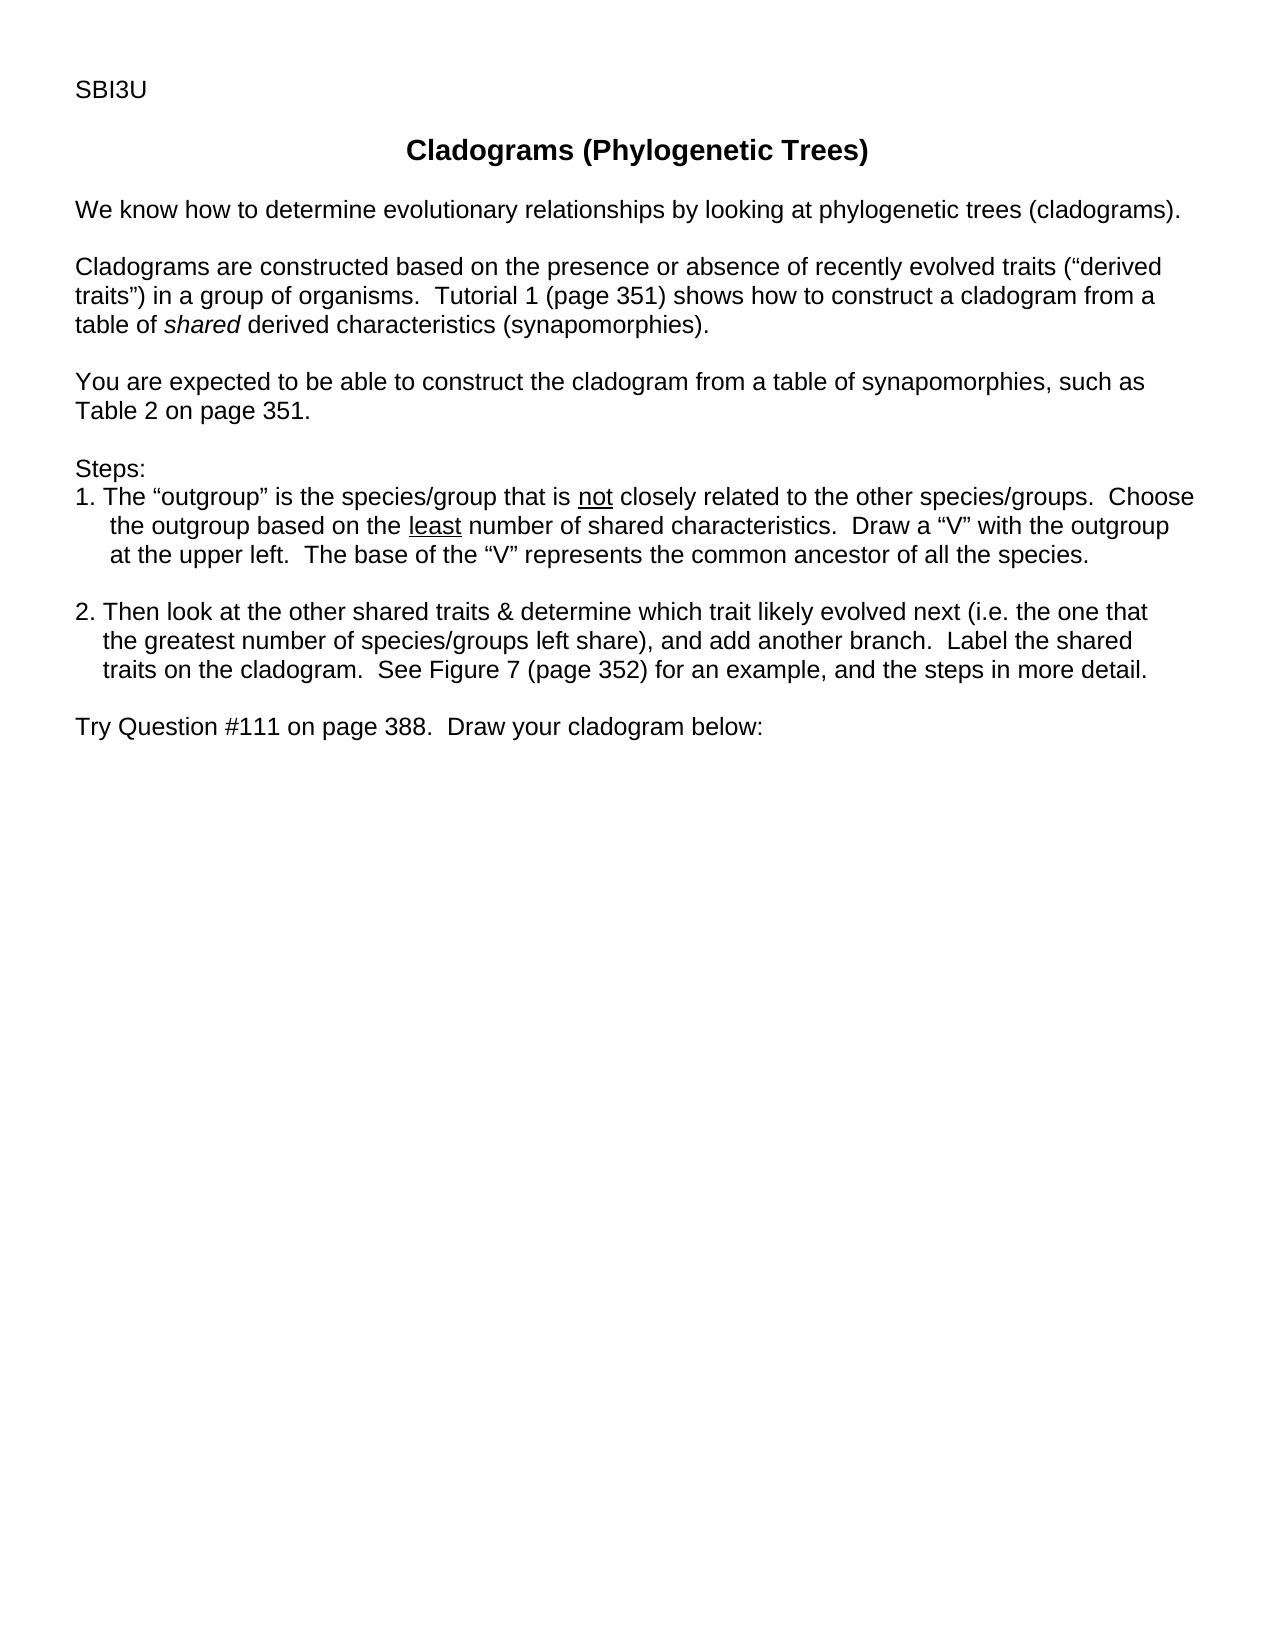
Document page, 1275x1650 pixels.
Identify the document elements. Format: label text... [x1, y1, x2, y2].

text Try Question #111 on page 388. Draw your cladogram below: [75, 712, 1200, 741]
text Steps: [75, 453, 1200, 482]
text You are expected to be able to construct the cladogram from a table of synapomorphies, such as Table 2 on page 351. [75, 367, 1200, 425]
text 1. The “outgroup” is the species/group that is not closely related to the other species/groups. Choose [75, 482, 1200, 511]
text the greatest number of species/groups left share), and add another branch. Label the shared [75, 626, 1200, 655]
text SBI3U [75, 75, 1200, 104]
text Cladograms are constructed based on the presence or absence of recently evolved traits (“derived traits”) in a group of organisms. Tutorial 1 (page 351) shows how to construct a cladogram from a table of shared derived characteristics (synapomorphies). [75, 252, 1200, 338]
text at the upper left. The base of the “V” represents the common ancestor of all the species. [75, 540, 1200, 568]
text 2. Then look at the other shared traits & determine which trait likely evolved next (i.e. the one that [75, 597, 1200, 626]
text the outgroup based on the least number of shared characteristics. Draw a “V” with the outgroup [75, 511, 1200, 540]
text Cladograms (Phylogenetic Trees) [75, 132, 1200, 166]
text We know how to determine evolutionary relationships by looking at phylogenetic trees (cladograms). [75, 195, 1200, 223]
text traits on the cladogram. See Figure 7 (page 352) for an example, and the steps in more detail. [75, 655, 1200, 683]
